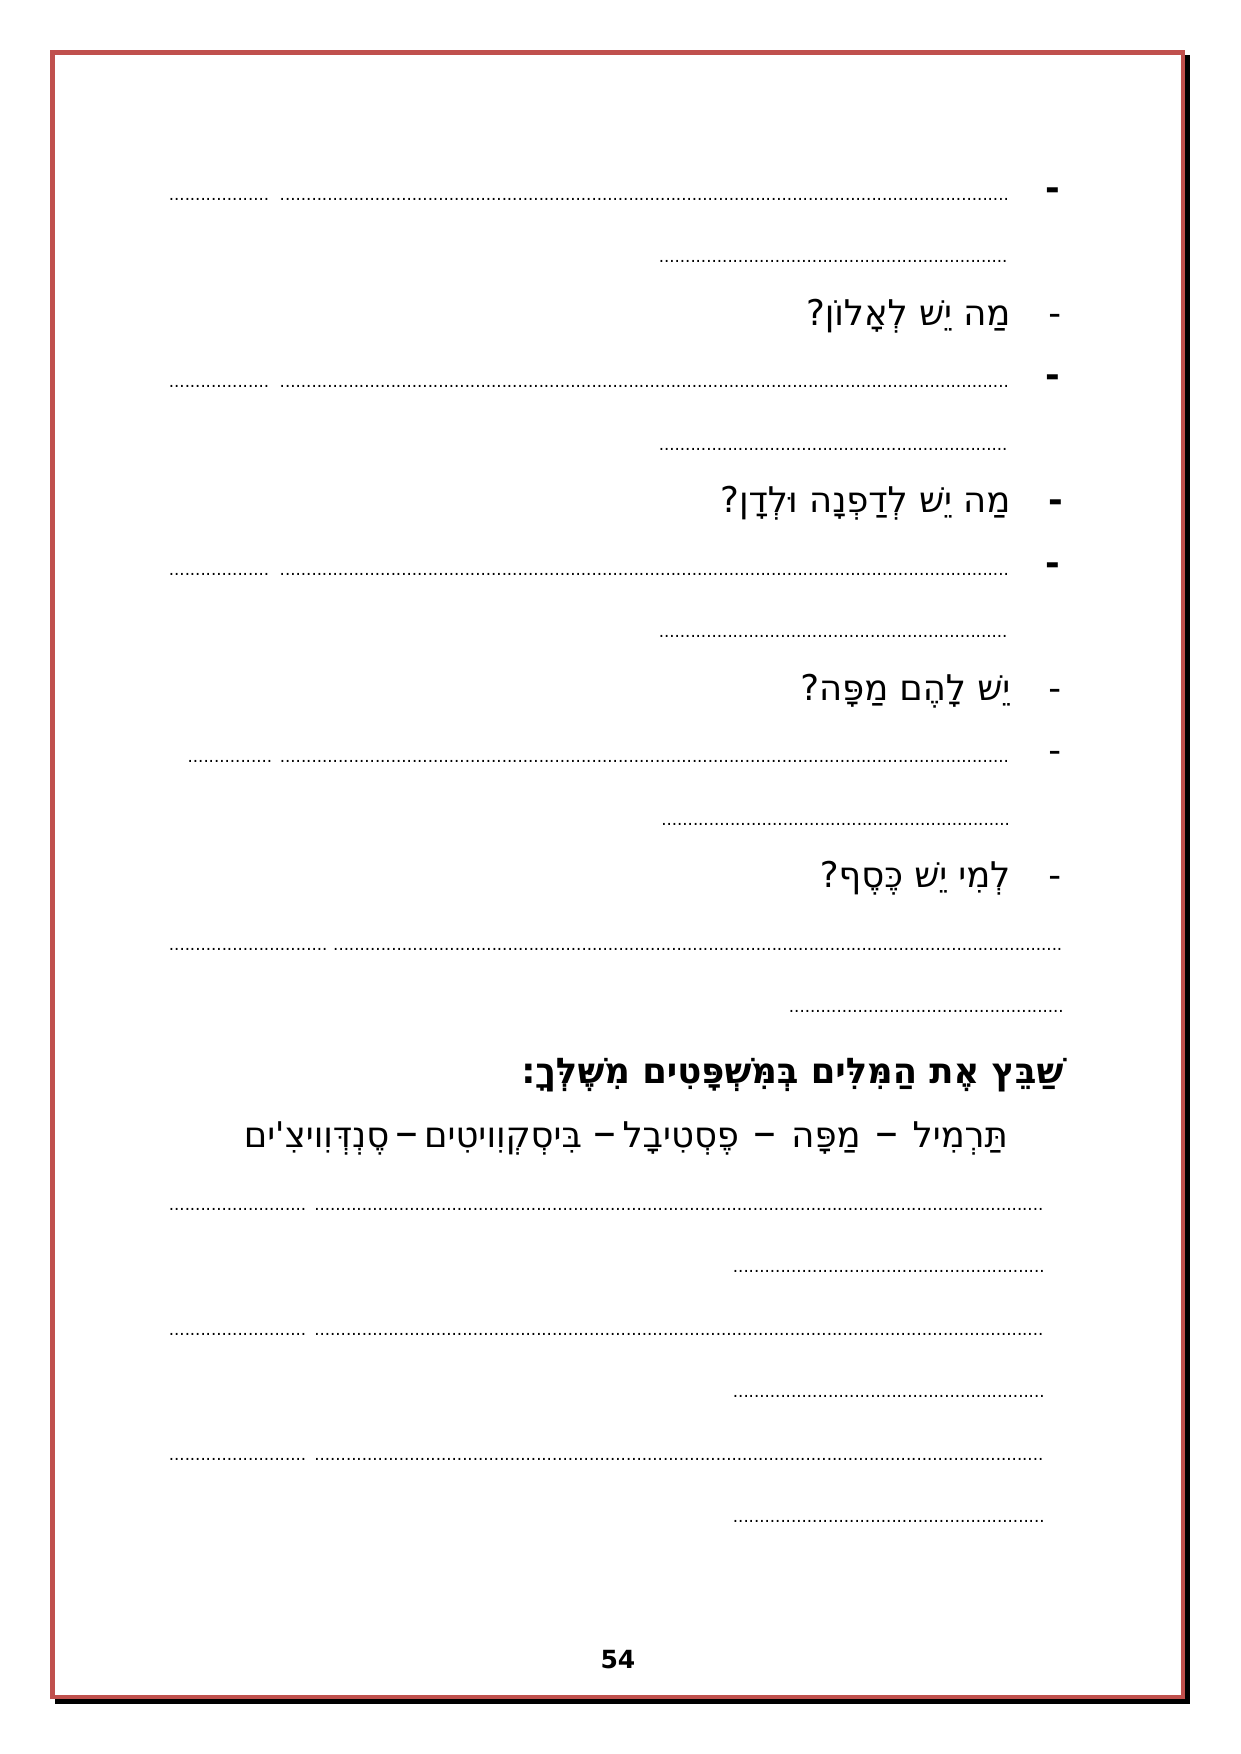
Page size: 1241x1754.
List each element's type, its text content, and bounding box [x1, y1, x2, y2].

list .......................................................................................................................................... ..................................................................................... [169, 525, 1045, 650]
text .......................................................................................................................................... .................................................................................. [169, 900, 1064, 1025]
text תַּרְמִיל – מַפָּה – פֶסְטִיבָל – בִּיסְקְוִויטִים – סֶנְדְּוִויצִ'ים [187, 1098, 1064, 1160]
list מַה יֵשׁ לְאָלוֹן? [187, 275, 1048, 337]
list יֵשׁ לָהֶם מַפָּה? [187, 650, 1048, 712]
text שַׁבֵּץ אֶת הַמִּלִּים בְּמִּשְׁפָּטִים מִשֶּׁלְּךָ: [187, 1025, 1064, 1098]
list מַה יֵשׁ לְדַפְנָה וּלְדָן? [187, 462, 1048, 525]
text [169, 1410, 1045, 1535]
list לְמִי יֵשׁ כֶּסֶף? [187, 837, 1048, 900]
list .......................................................................................................................................... ..................................................................................... [169, 150, 1045, 275]
list .......................................................................................................................................... .................................................................................. [187, 712, 1048, 837]
list .......................................................................................................................................... ..................................................................................... [169, 337, 1045, 462]
